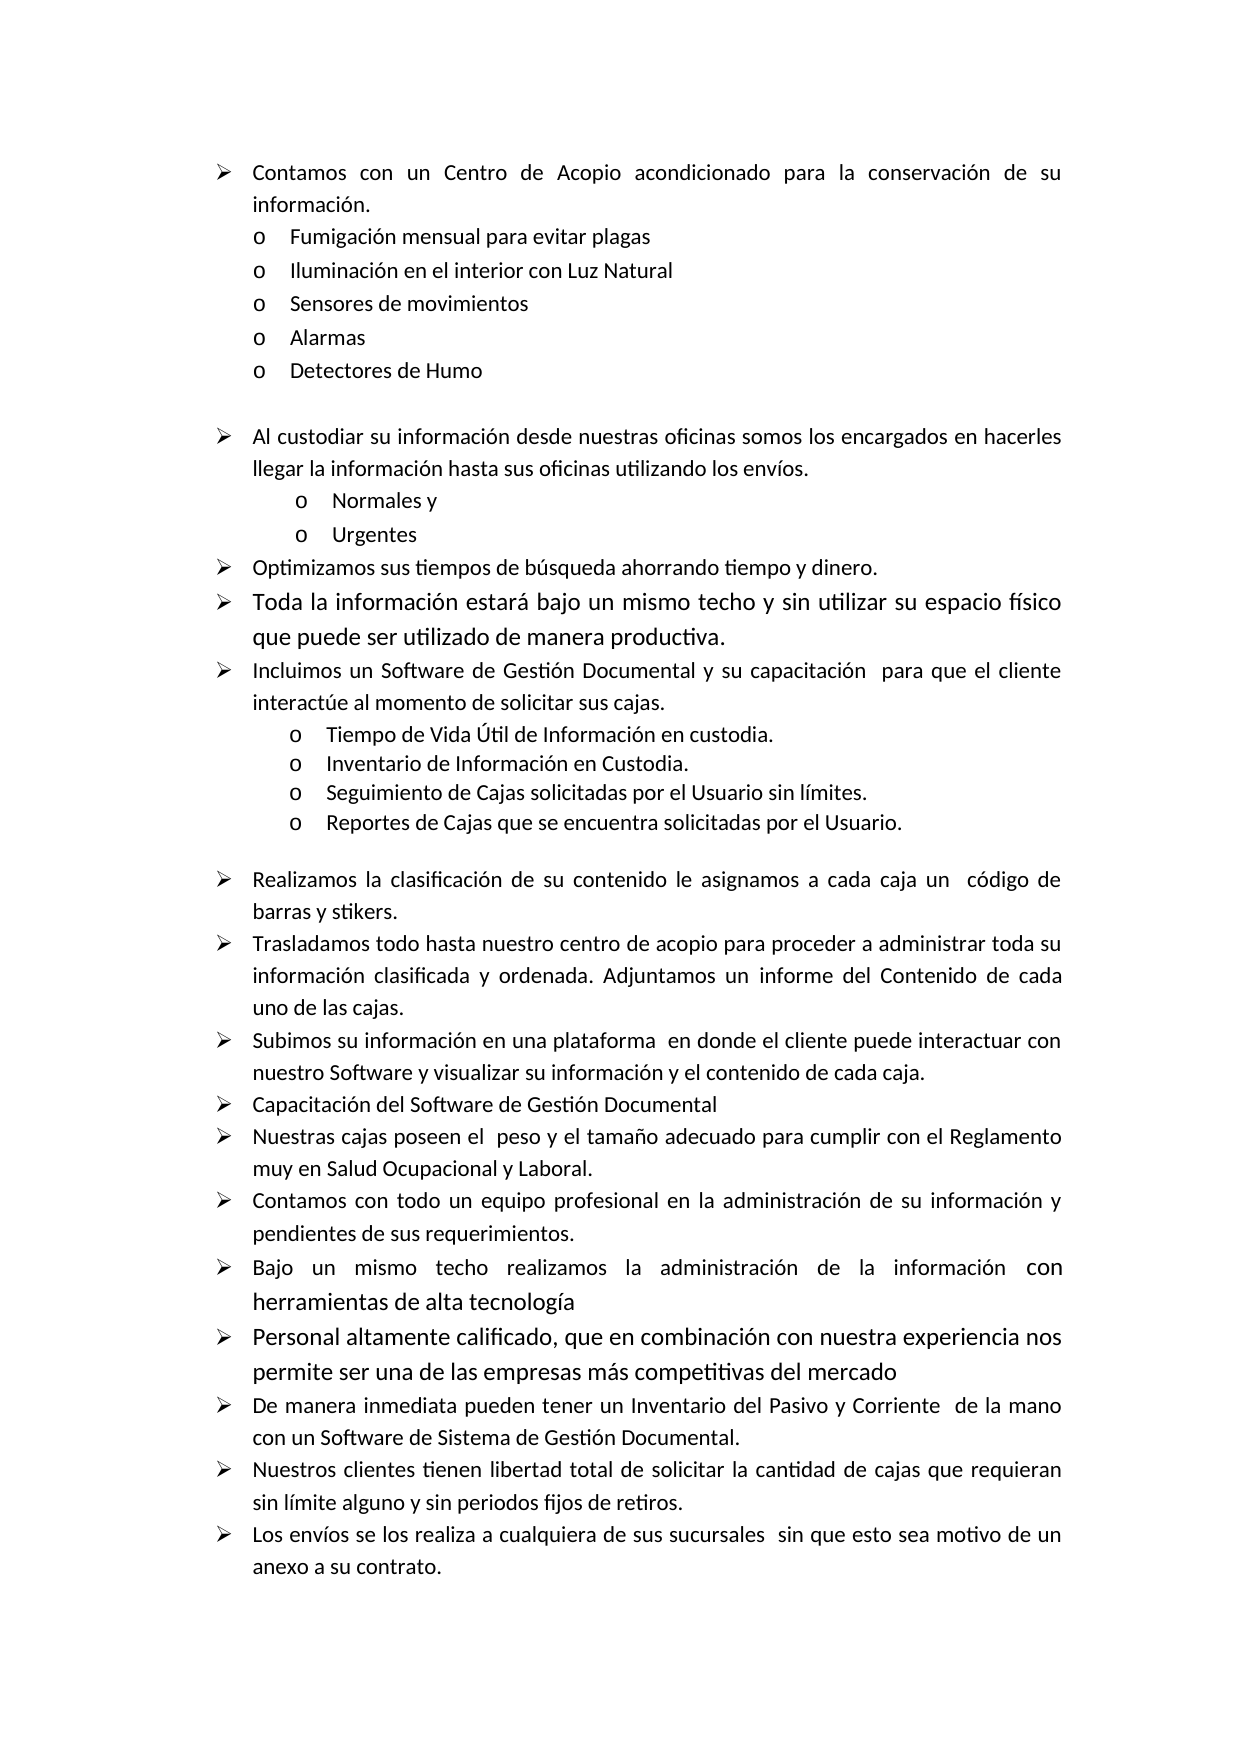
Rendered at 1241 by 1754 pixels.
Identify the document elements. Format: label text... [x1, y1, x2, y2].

list Sensores de movimientos [252, 289, 1063, 318]
list Nuestras cajas poseen el peso y el tamaño adecuado para cumplir con el Reglamento muy en Salud Ocupacional y Laboral. [215, 1122, 1063, 1182]
list Inventario de Información en Custodia. [288, 749, 1063, 778]
list Toda la información estará bajo un mismo techo y sin utilizar su espacio físico que puede ser utilizado de manera productiva. [215, 586, 1063, 651]
list Iluminación en el interior con Luz Natural [252, 256, 1063, 285]
list Optimizamos sus tiempos de búsqueda ahorrando tiempo y dinero. [215, 553, 1063, 582]
list Urgentes [294, 520, 1063, 549]
list Alarmas [252, 323, 1063, 352]
list Personal altamente calificado, que en combinación con nuestra experiencia nos permite ser una de las empresas más competitivas del mercado [215, 1321, 1063, 1387]
list Realizamos la clasificación de su contenido le asignamos a cada caja un código de barras y stikers. [215, 865, 1063, 925]
list Al custodiar su información desde nuestras oficinas somos los encargados en hacerles llegar la información hasta sus oficinas utilizando los envíos. [215, 422, 1063, 482]
list Bajo un mismo techo realizamos la administración de la información con herramientas de alta tecnología [215, 1251, 1063, 1317]
list Trasladamos todo hasta nuestro centro de acopio para proceder a administrar toda su información clasificada y ordenada. Adjuntamos un informe del Contenido de cada uno de las cajas. [215, 929, 1063, 1022]
list Subimos su información en una plataforma en donde el cliente puede interactuar con nuestro Software y visualizar su información y el contenido de cada caja. [215, 1026, 1063, 1086]
list Tiempo de Vida Útil de Información en custodia. [288, 720, 1063, 749]
list Capacitación del Software de Gestión Documental [215, 1090, 1063, 1118]
list Nuestros clientes tienen libertad total de solicitar la cantidad de cajas que requieran sin límite alguno y sin periodos fijos de retiros. [215, 1455, 1063, 1516]
list Incluimos un Software de Gestión Documental y su capacitación para que el cliente interactúe al momento de solicitar sus cajas. [215, 656, 1063, 716]
list De manera inmediata pueden tener un Inventario del Pasivo y Corriente de la mano con un Software de Sistema de Gestión Documental. [215, 1391, 1063, 1451]
list Contamos con todo un equipo profesional en la administración de su información y pendientes de sus requerimientos. [215, 1187, 1063, 1247]
list Reportes de Cajas que se encuentra solicitadas por el Usuario. [288, 808, 1063, 837]
list Los envíos se los realiza a cualquiera de sus sucursales sin que esto sea motivo de un anexo a su contrato. [215, 1520, 1063, 1580]
list Normales y [294, 486, 1063, 516]
list Detectores de Humo [252, 356, 1063, 386]
list Fumigación mensual para evitar plagas [252, 222, 1063, 251]
list Contamos con un Centro de Acopio acondicionado para la conservación de su información. [215, 158, 1063, 218]
list Seguimiento de Cajas solicitadas por el Usuario sin límites. [288, 778, 1063, 808]
